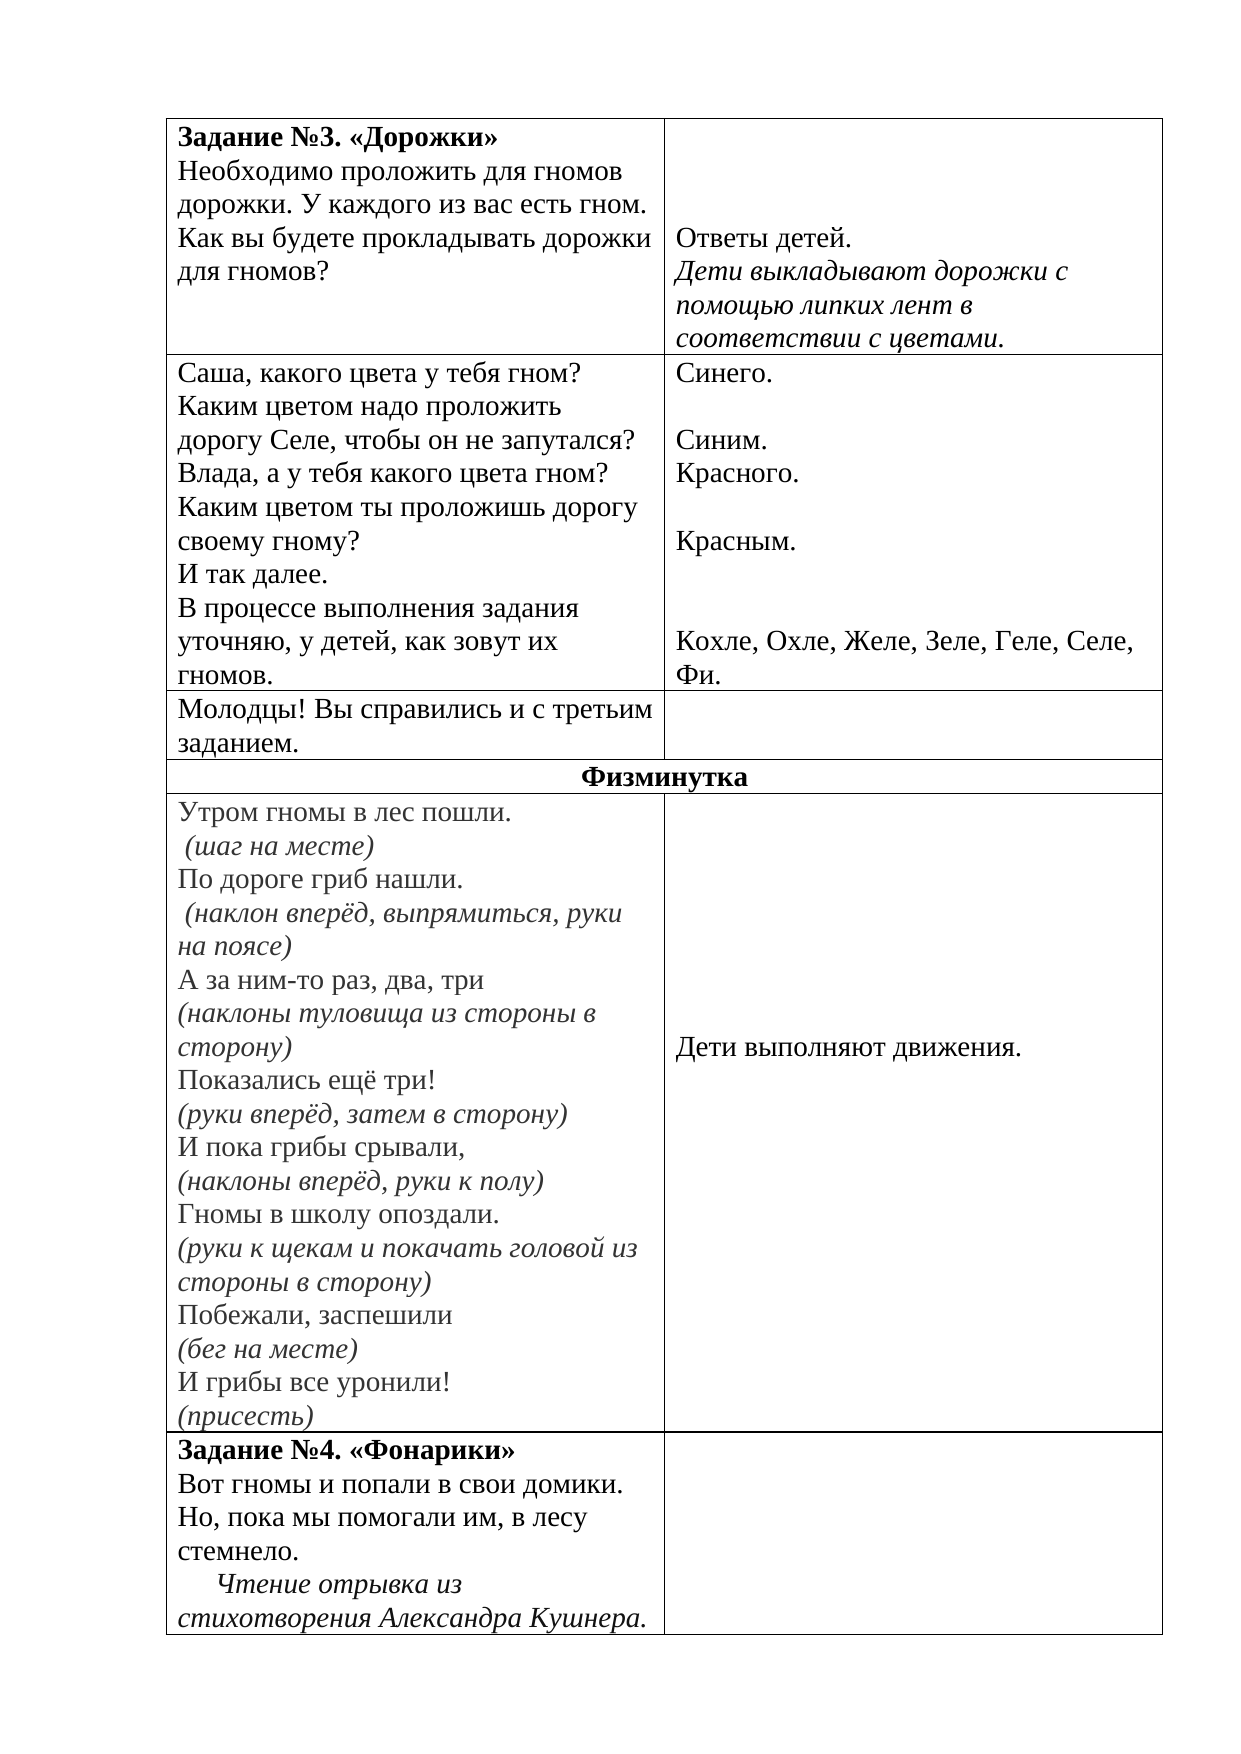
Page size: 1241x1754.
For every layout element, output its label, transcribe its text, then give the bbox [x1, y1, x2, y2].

table_cell Саша, какого цвета у тебя гном? Каким цветом надо проложить дорогу Селе, чтобы он не запутался? Влада, а у тебя какого цвета гном? Каким цветом ты проложишь дорогу своему гному? И так далее. В процессе выполнения задания уточняю, у детей, как зовут их гномов. [167, 355, 664, 690]
table_cell Утром гномы в лес пошли. (шаг на месте) По дороге гриб нашли. (наклон вперёд, выпрямиться, руки на поясе) А за ним-то раз, два, три (наклоны туловища из стороны в сторону) Показались ещё три! (руки вперёд, затем в сторону) И пока грибы срывали, (наклоны вперёд, руки к полу) Гномы в школу опоздали. (руки к щекам и покачать головой из стороны в сторону) Побежали, заспешили (бег на месте) И грибы все уронили! (присесть) [167, 794, 664, 1431]
table_cell Синего. Синим. Красного. Красным. Кохле, Охле, Желе, Зеле, Геле, Селе, Фи. [665, 355, 1162, 690]
table_cell Дети выполняют движения. [665, 794, 1162, 1431]
table_cell [665, 691, 1162, 758]
table_cell Ответы детей. Дети выкладывают дорожки с помощью липких лент в соответствии с цветами. [665, 119, 1162, 354]
table_cell [665, 1433, 1162, 1634]
table_cell Физминутка [167, 760, 1162, 793]
table_cell Молодцы! Вы справились и с третьим заданием. [167, 691, 664, 758]
table_cell Задание №3. «Дорожки» Необходимо проложить для гномов дорожки. У каждого из вас есть гном. Как вы будете прокладывать дорожки для гномов? [167, 119, 664, 354]
